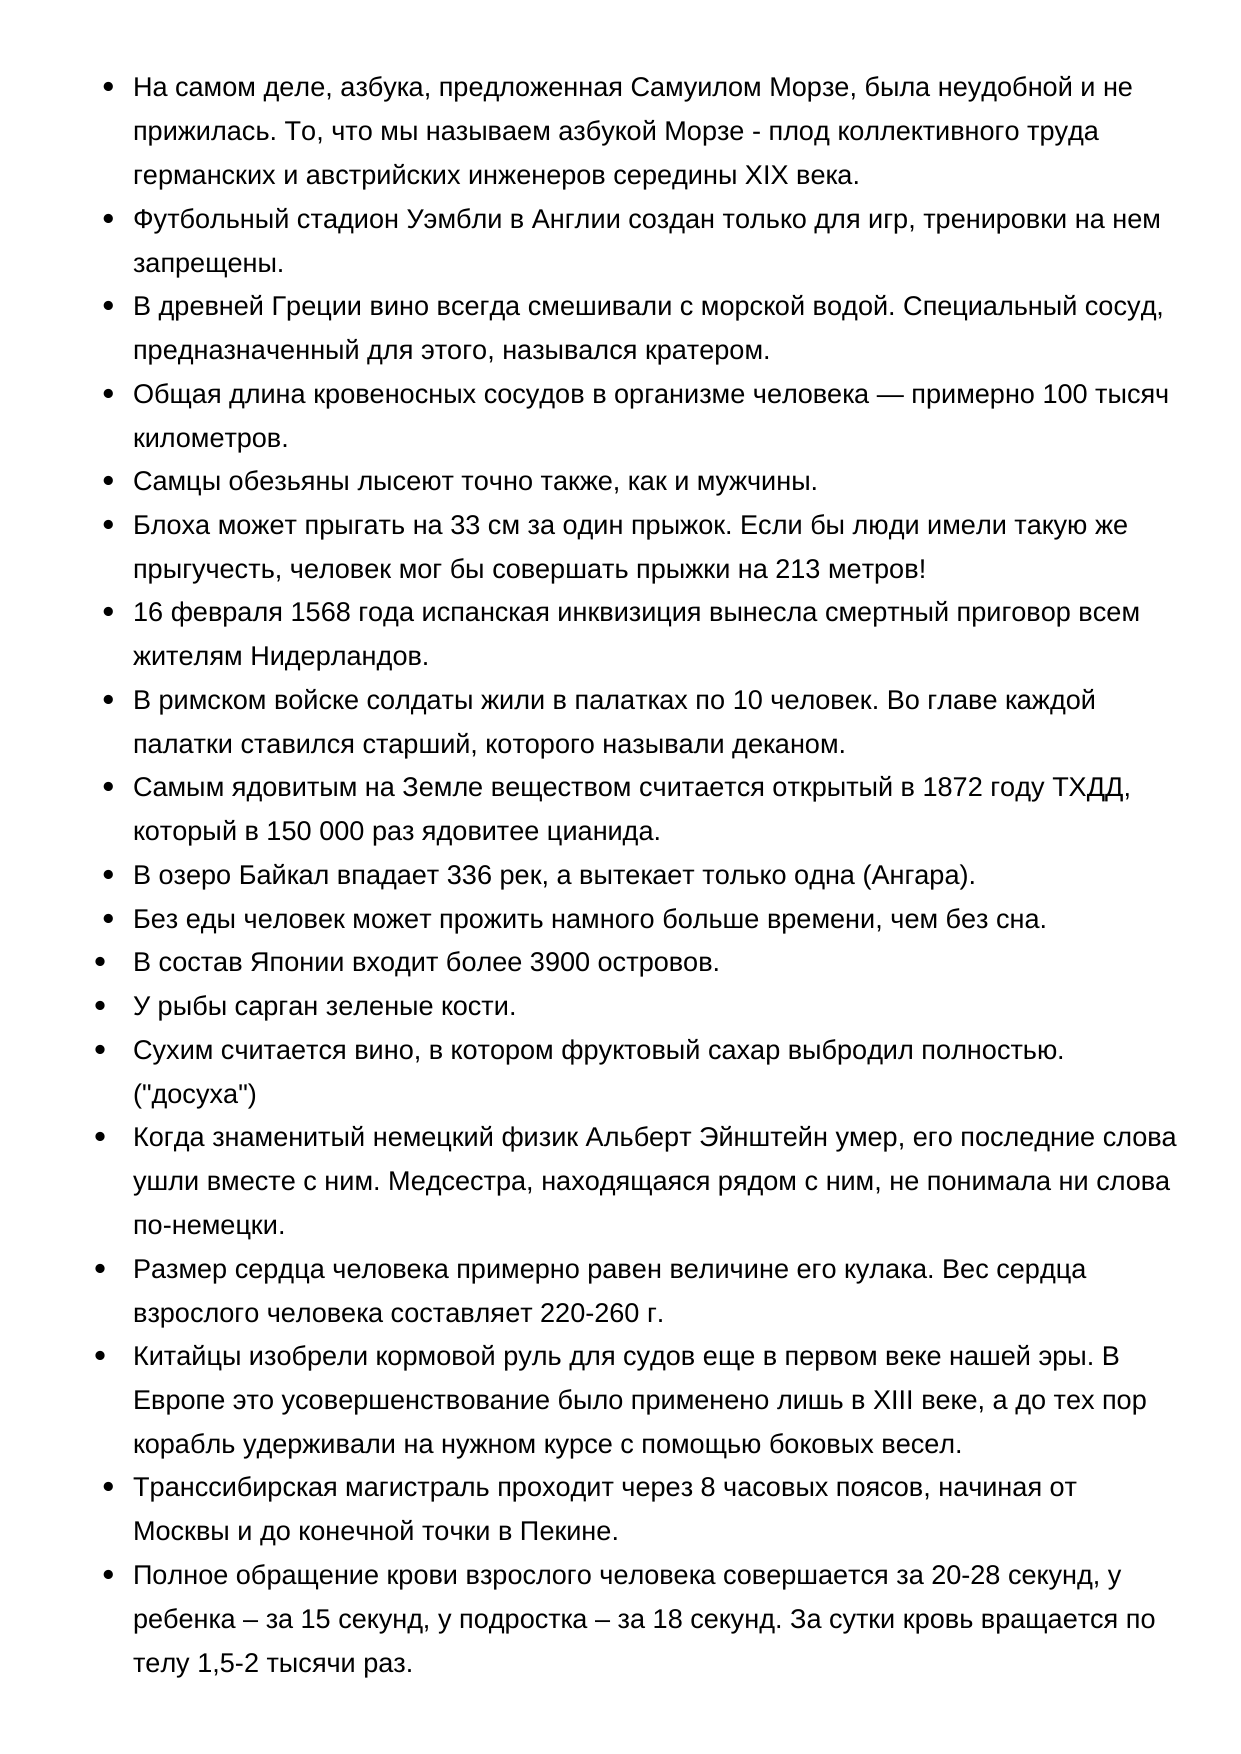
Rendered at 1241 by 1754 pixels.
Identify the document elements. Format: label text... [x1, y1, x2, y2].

list Размер сердца человека примерно равен величине его кулака. Вес сердца взрослого человека составляет 220-260 г. [95, 1240, 1181, 1328]
list Транссибирская магистраль проходит через 8 часовых поясов, начиная от Москвы и до конечной точки в Пекине. [103, 1459, 1181, 1547]
list Сухим считается вино, в котором фруктовый сахар выбродил полностью.("досуха") [95, 1022, 1181, 1109]
list 16 февраля 1568 года испанская инквизиция вынесла смертный приговор всем жителям Нидерландов. [103, 584, 1181, 672]
list В римском войске солдаты жили в палатках по 10 человек. Во главе каждой палатки ставился старший, которого называли деканом. [103, 672, 1181, 759]
list В древней Греции вино всегда смешивали с морской водой. Специальный сосуд, предназначенный для этого, назывался кратером. [103, 278, 1181, 365]
list У рыбы сарган зеленые кости. [95, 978, 1181, 1022]
list В состав Японии входит более 3900 островов. [95, 934, 1181, 978]
list Самцы обезьяны лысеют точно также, как и мужчины. [103, 453, 1181, 497]
list Без еды человек может прожить намного больше времени, чем без сна. [103, 890, 1181, 934]
list Полное обращение крови взрослого человека совершается за 20-28 секунд, у ребенка – за 15 секунд, у подростка – за 18 секунд. За сутки кровь вращается по телу 1,5-2 тысячи раз. [103, 1547, 1181, 1678]
list Когда знаменитый немецкий физик Альберт Эйнштейн умер, его последние слова ушли вместе с ним. Медсестра, находящаяся рядом с ним, не понимала ни слова по-немецки. [95, 1109, 1181, 1240]
list На самом деле, азбука, предложенная Самуилом Морзе, была неудобной и не прижилась. То, что мы называем азбукой Морзе - плод коллективного труда германских и австрийских инженеров середины XIX века. [103, 59, 1181, 190]
list Футбольный стадион Уэмбли в Англии создан только для игр, тренировки на нем запрещены. [103, 190, 1181, 278]
list В озеро Байкал впадает 336 рек, а вытекает только одна (Ангара). [103, 847, 1181, 890]
list Самым ядовитым на Земле веществом считается открытый в 1872 году ТХДД, который в 150 000 раз ядовитее цианида. [103, 759, 1181, 847]
list Блоха может прыгать на 33 см за один прыжок. Если бы люди имели такую же прыгучесть, человек мог бы совершать прыжки на 213 метров! [103, 497, 1181, 584]
list Китайцы изобрели кормовой руль для судов еще в первом веке нашей эры. В Европе это усовершенствование было применено лишь в XIII веке, а до тех пор корабль удерживали на нужном курсе с помощью боковых весел. [95, 1328, 1181, 1459]
list Общая длина кровеносных сосудов в организме человека — примерно 100 тысяч километров. [103, 365, 1181, 453]
